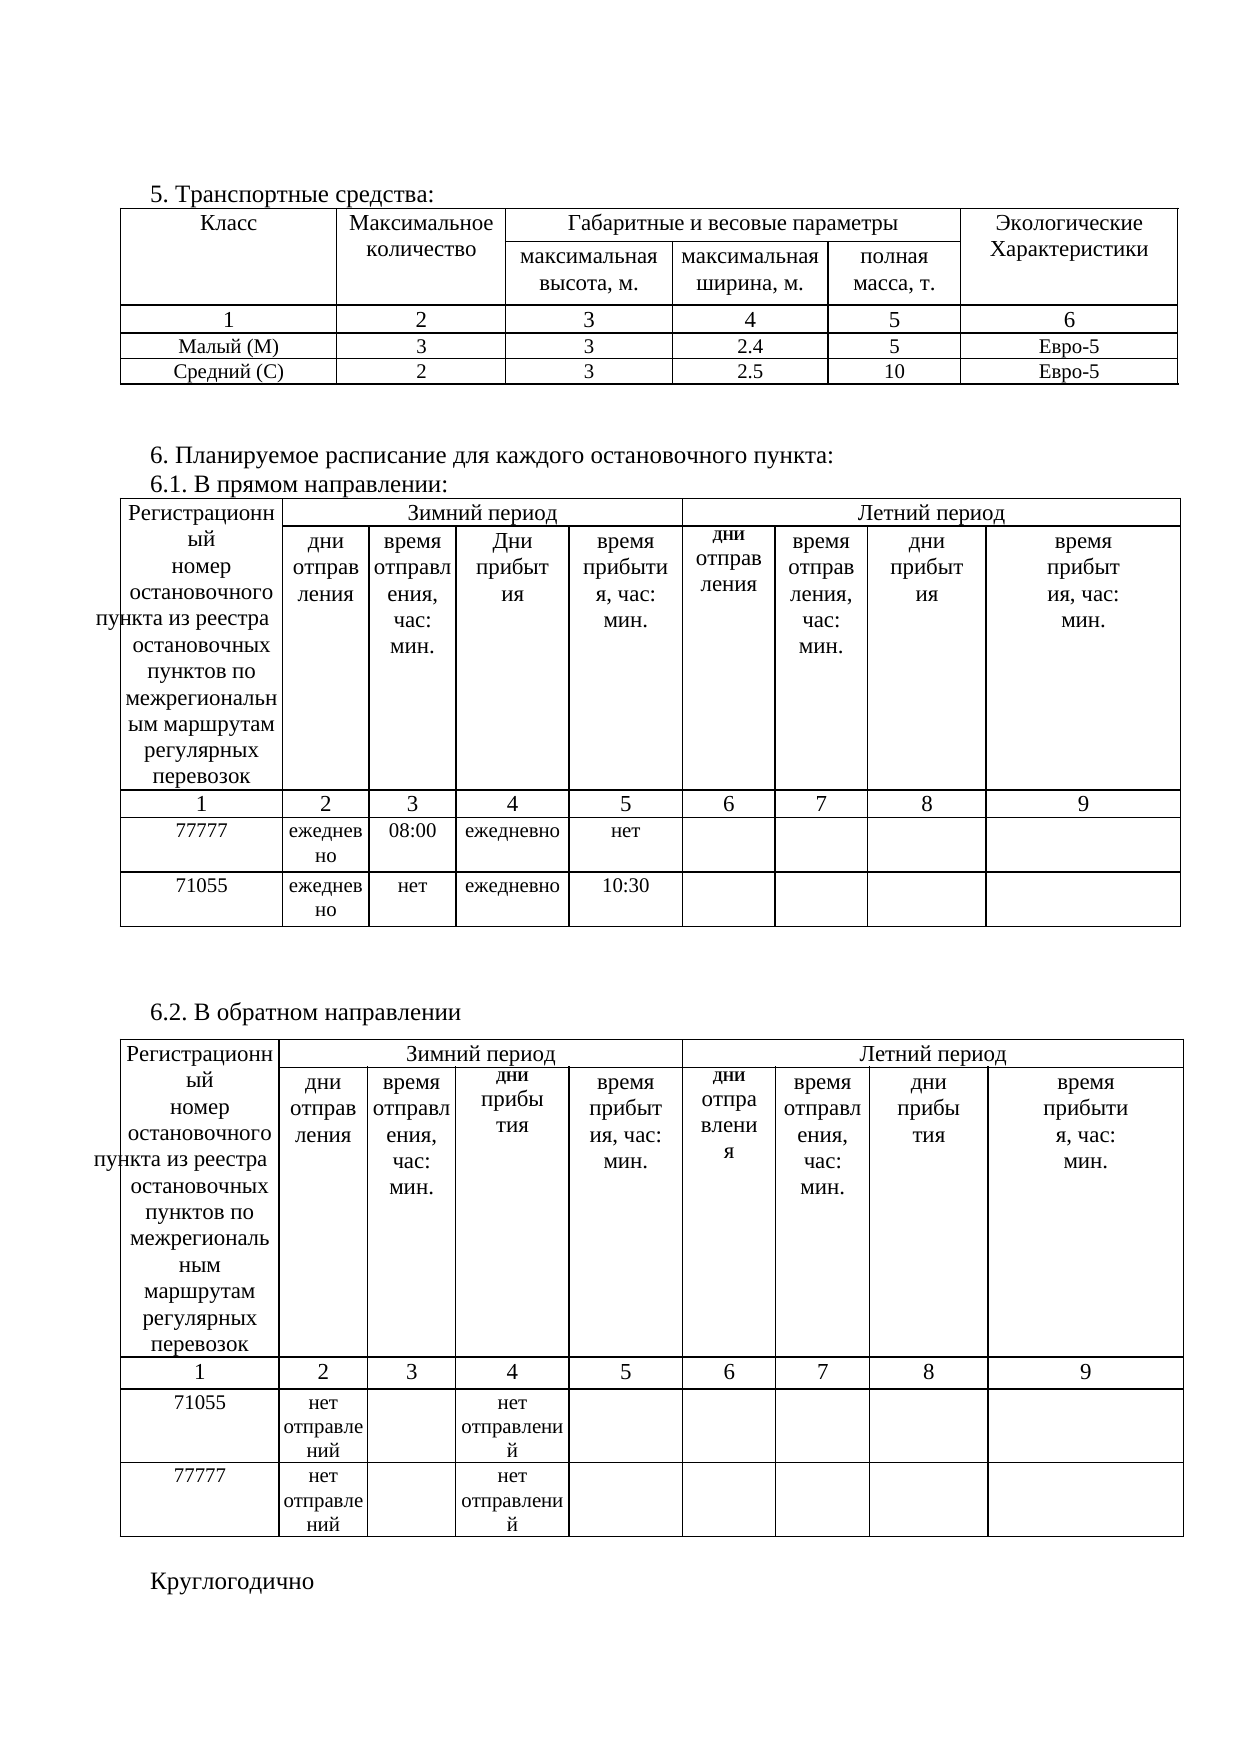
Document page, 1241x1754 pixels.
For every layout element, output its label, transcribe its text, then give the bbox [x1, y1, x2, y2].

table_cell максимальная ширина, м. [673, 242, 827, 304]
text 6. Планируемое расписание для каждого остановочного пункта: [150, 440, 1090, 469]
table_cell 08:00 [370, 818, 455, 871]
table_cell 3 [506, 306, 672, 332]
table_cell ДНИ прибы тия [456, 1068, 568, 1356]
table_cell дни отправ ления [280, 1068, 367, 1356]
table_cell [570, 1463, 682, 1536]
table_cell 1 [121, 791, 282, 817]
table_cell 2 [337, 359, 505, 383]
table_cell Средний (С) [121, 359, 336, 383]
table_cell 3 [506, 359, 672, 383]
table_cell [870, 1463, 987, 1536]
table_header Экологические Характеристики [961, 209, 1177, 304]
table_cell [368, 1390, 455, 1462]
table_cell нет отправлений [280, 1390, 367, 1462]
table_cell [987, 873, 1180, 926]
table_cell 8 [870, 1358, 987, 1388]
table_cell время прибыти я, час: мин. [570, 527, 682, 789]
table_cell 3 [370, 791, 455, 817]
table_cell 10:30 [570, 873, 682, 926]
text 5. Транспортные средства: [150, 179, 1090, 207]
table_cell нет отправлений [280, 1463, 367, 1536]
table_cell 71055 [121, 873, 282, 926]
table_header Максимальное количество [337, 209, 505, 304]
table_cell 9 [989, 1358, 1183, 1388]
table_cell ежедневно [457, 818, 568, 871]
text 6.2. В обратном направлении [150, 997, 1090, 1026]
table_cell нет [570, 818, 682, 871]
table_cell нет отправлений [456, 1390, 568, 1462]
table_cell 3 [368, 1358, 455, 1388]
table_cell [776, 1390, 869, 1462]
table_cell [868, 818, 985, 871]
table_cell время отправ ления, час: мин. [776, 527, 867, 789]
table_cell 5 [829, 334, 960, 358]
text Круглогодично [150, 1566, 1090, 1595]
table_cell 7 [776, 1358, 869, 1388]
table_cell 8 [868, 791, 985, 817]
table_cell 3 [337, 334, 505, 358]
table_cell 2.5 [673, 359, 827, 383]
table_cell 7 [776, 791, 867, 817]
table_cell [368, 1463, 455, 1536]
table_cell максимальная высота, м. [506, 242, 672, 304]
table_cell 5 [570, 791, 682, 817]
table_cell [987, 818, 1180, 871]
table_cell время прибыт ия, час: мин. [570, 1068, 682, 1356]
table_cell 3 [506, 334, 672, 358]
table_cell ежедневно [283, 818, 368, 871]
table_cell [683, 1390, 775, 1462]
table_cell [776, 818, 867, 871]
table_cell [570, 1390, 682, 1462]
table_cell Евро-5 [961, 334, 1177, 358]
table_cell нет [370, 873, 455, 926]
table_cell 77777 [121, 1463, 278, 1536]
table_cell 2 [280, 1358, 367, 1388]
table_cell [776, 1463, 869, 1536]
table_header Регистрационный номер остановочного пункта из реестра остановочных пунктов по межрегиональным маршрутам регулярных перевозок [121, 499, 282, 789]
table_cell 4 [673, 306, 827, 332]
table_cell время прибыти я, час: мин. [989, 1068, 1183, 1356]
table_cell [868, 873, 985, 926]
table_cell [989, 1463, 1183, 1536]
text 6.1. В прямом направлении: [150, 469, 1090, 497]
table_cell 4 [456, 1358, 568, 1388]
table_cell 10 [829, 359, 960, 383]
table_cell ДНИ отправ ления [683, 527, 774, 789]
table_cell 71055 [121, 1390, 278, 1462]
table_header Летний период [683, 1040, 1183, 1066]
table_header Класс [121, 209, 336, 304]
table_cell Малый (М) [121, 334, 336, 358]
table_cell дни прибыт ия [868, 527, 985, 789]
table_cell 5 [570, 1358, 682, 1388]
table_cell 9 [987, 791, 1180, 817]
table_cell 77777 [121, 818, 282, 871]
table_cell [776, 873, 867, 926]
table_cell 6 [961, 306, 1177, 332]
table_cell 4 [457, 791, 568, 817]
table_header Зимний период [280, 1040, 682, 1066]
table_cell 2.4 [673, 334, 827, 358]
table_cell [683, 818, 774, 871]
table_cell время отправл ения, час: мин. [776, 1068, 869, 1356]
table_cell дни отправ ления [283, 527, 368, 789]
table_cell 2 [283, 791, 368, 817]
table_cell полная масса, т. [829, 242, 960, 304]
table_cell 1 [121, 1358, 278, 1388]
table_cell время отправл ения, час: мин. [368, 1068, 455, 1356]
table_header Зимний период [283, 499, 682, 525]
table_cell [683, 873, 774, 926]
table_cell 6 [683, 1358, 775, 1388]
table_cell нет отправлений [456, 1463, 568, 1536]
table_cell 5 [829, 306, 960, 332]
table_cell 2 [337, 306, 505, 332]
table_cell ДНИ отпра влени я [683, 1068, 775, 1356]
table_header Габаритные и весовые параметры [506, 209, 960, 241]
table_cell ежедневно [283, 873, 368, 926]
table_header Регистрационный номер остановочного пункта из реестра остановочных пунктов по межрегиональным маршрутам регулярных перевозок [121, 1040, 278, 1356]
table_cell Евро-5 [961, 359, 1177, 383]
table_cell [870, 1390, 987, 1462]
table_cell Дни прибыт ия [457, 527, 568, 789]
table_cell время прибыт ия, час: мин. [987, 527, 1180, 789]
table_cell [683, 1463, 775, 1536]
table_cell 1 [121, 306, 336, 332]
table_cell время отправл ения, час: мин. [370, 527, 455, 789]
table_cell 6 [683, 791, 774, 817]
table_header Летний период [683, 499, 1180, 525]
table_cell ежедневно [457, 873, 568, 926]
table_cell дни прибы тия [870, 1068, 987, 1356]
table_cell [989, 1390, 1183, 1462]
